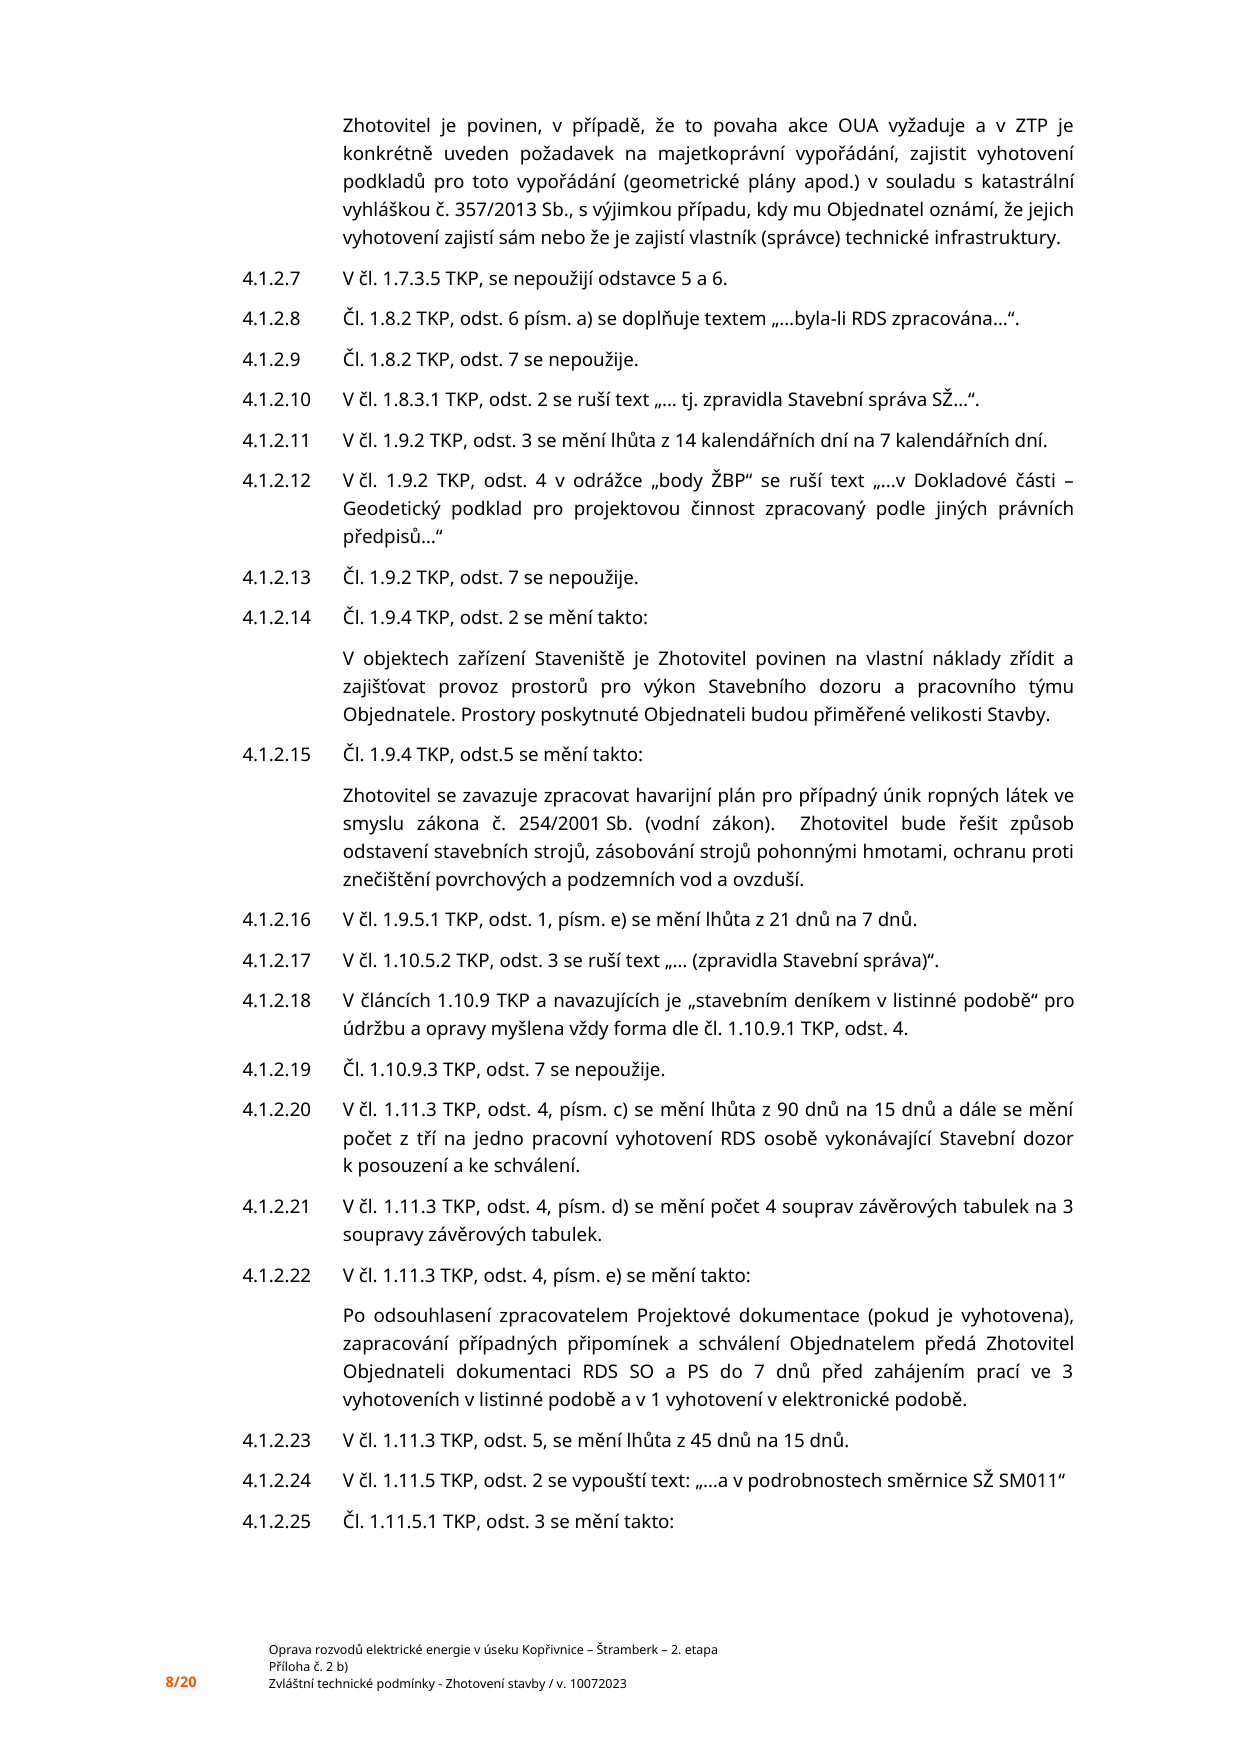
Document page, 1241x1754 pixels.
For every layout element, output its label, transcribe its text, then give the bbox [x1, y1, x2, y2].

text Čl. 1.8.2 TKP, odst. 6 písm. a) se doplňuje textem „…byla-li RDS zpracována…“. [242, 305, 1075, 331]
text V čl. 1.10.5.2 TKP, odst. 3 se ruší text „… (zpravidla Stavební správa)“. [242, 947, 1075, 973]
text Čl. 1.10.9.3 TKP, odst. 7 se nepoužije. [242, 1056, 1075, 1082]
text V čl. 1.7.3.5 TKP, se nepoužijí odstavce 5 a 6. [242, 265, 1075, 290]
text V čl. 1.8.3.1 TKP, odst. 2 se ruší text „… tj. zpravidla Stavební správa SŽ…“. [242, 386, 1075, 412]
text V čl. 1.9.2 TKP, odst. 3 se mění lhůta z 14 kalendářních dní na 7 kalendářních dní. [242, 427, 1075, 452]
text V čl. 1.11.5 TKP, odst. 2 se vypouští text: „…a v podrobnostech směrnice SŽ SM011“ [242, 1467, 1075, 1493]
text V čl. 1.11.3 TKP, odst. 4, písm. e) se mění takto: [242, 1262, 1075, 1287]
list Zhotovitel se zavazuje zpracovat havarijní plán pro případný únik ropných látek ve smyslu zákona č. 254/2001 Sb. (vodní zákon). Zhotovitel bude řešit způsob odstavení stavebních strojů, zásobování strojů pohonnými hmotami, ochranu proti znečištění povrchových a podzemních vod a ovzduší. [343, 782, 1075, 892]
text Čl. 1.9.4 TKP, odst.5 se mění takto: [242, 742, 1075, 767]
text Čl. 1.9.2 TKP, odst. 7 se nepoužije. [242, 564, 1075, 589]
text V článcích 1.10.9 TKP a navazujících je „stavebním deníkem v listinné podobě“ pro údržbu a opravy myšlena vždy forma dle čl. 1.10.9.1 TKP, odst. 4. [242, 988, 1075, 1041]
text V čl. 1.11.3 TKP, odst. 4, písm. d) se mění počet 4 souprav závěrových tabulek na 3 soupravy závěrových tabulek. [242, 1193, 1075, 1247]
text Čl. 1.9.4 TKP, odst. 2 se mění takto: [242, 604, 1075, 630]
text Čl. 1.8.2 TKP, odst. 7 se nepoužije. [242, 346, 1075, 371]
text V čl. 1.9.5.1 TKP, odst. 1, písm. e) se mění lhůta z 21 dnů na 7 dnů. [242, 907, 1075, 932]
list Zhotovitel je povinen, v případě, že to povaha akce OUA vyžaduje a v ZTP je konkrétně uveden požadavek na majetkoprávní vypořádání, zajistit vyhotovení podkladů pro toto vypořádání (geometrické plány apod.) v souladu s katastrální vyhláškou č. 357/2013 Sb., s výjimkou případu, kdy mu Objednatel oznámí, že jejich vyhotovení zajistí sám nebo že je zajistí vlastník (správce) technické infrastruktury. [343, 112, 1075, 250]
list Po odsouhlasení zpracovatelem Projektové dokumentace (pokud je vyhotovena), zapracování případných připomínek a schválení Objednatelem předá Zhotovitel Objednateli dokumentaci RDS SO a PS do 7 dnů před zahájením prací ve 3 vyhotoveních v listinné podobě a v 1 vyhotovení v elektronické podobě. [343, 1302, 1075, 1412]
text V čl. 1.11.3 TKP, odst. 5, se mění lhůta z 45 dnů na 15 dnů. [242, 1427, 1075, 1452]
text V čl. 1.9.2 TKP, odst. 4 v odrážce „body ŽBP“ se ruší text „...v Dokladové části – Geodetický podklad pro projektovou činnost zpracovaný podle jiných právních předpisů…“ [242, 467, 1075, 549]
list V objektech zařízení Staveniště je Zhotovitel povinen na vlastní náklady zřídit a zajišťovat provoz prostorů pro výkon Stavebního dozoru a pracovního týmu Objednatele. Prostory poskytnuté Objednateli budou přiměřené velikosti Stavby. [343, 645, 1075, 727]
text Čl. 1.11.5.1 TKP, odst. 3 se mění takto: [242, 1508, 1075, 1533]
text V čl. 1.11.3 TKP, odst. 4, písm. c) se mění lhůta z 90 dnů na 15 dnů a dále se mění počet z tří na jedno pracovní vyhotovení RDS osobě vykonávající Stavební dozor k posouzení a ke schválení. [242, 1097, 1075, 1178]
